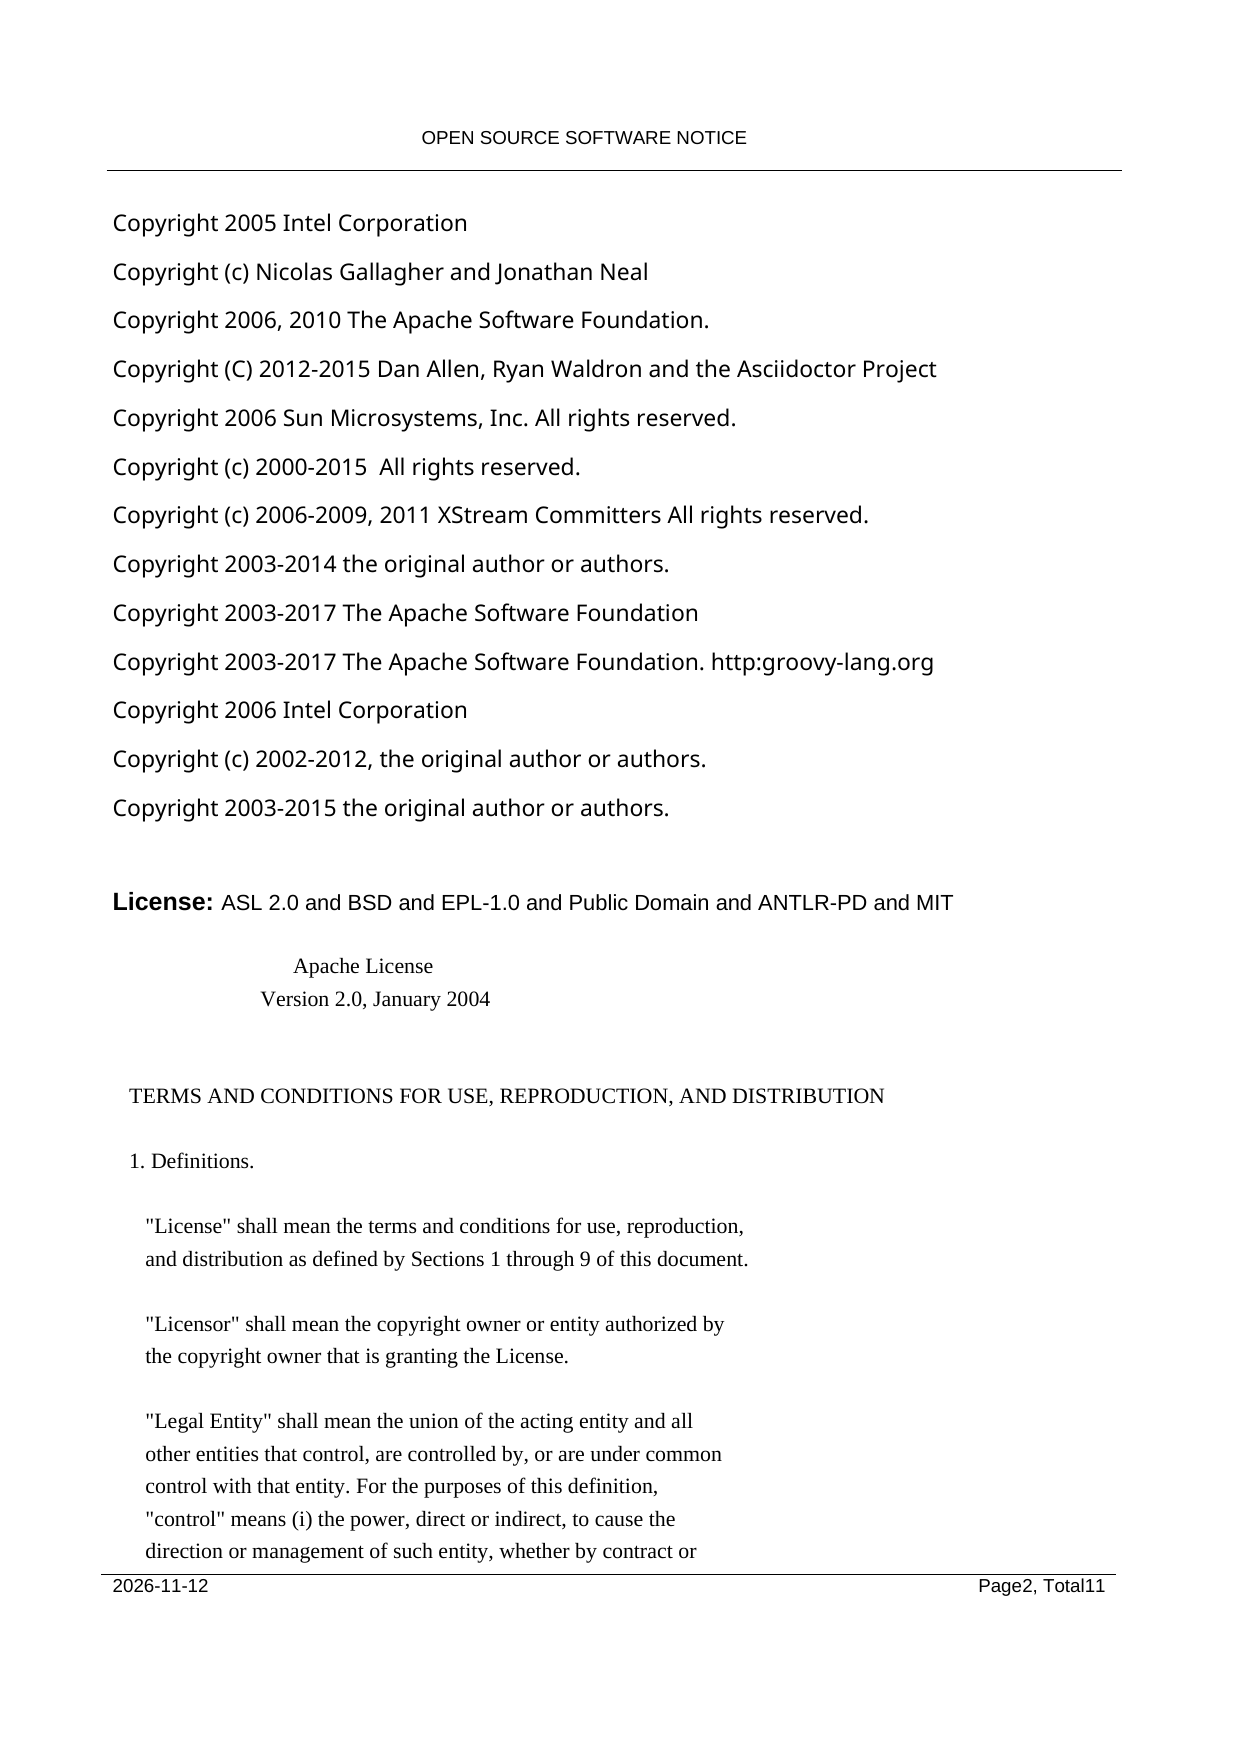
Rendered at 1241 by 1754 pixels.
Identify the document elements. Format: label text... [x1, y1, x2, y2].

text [112, 917, 1128, 1567]
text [112, 206, 1128, 824]
text License: ASL 2.0 and BSD and EPL-1.0 and Public Domain and ANTLR-PD and MIT [112, 884, 1128, 917]
